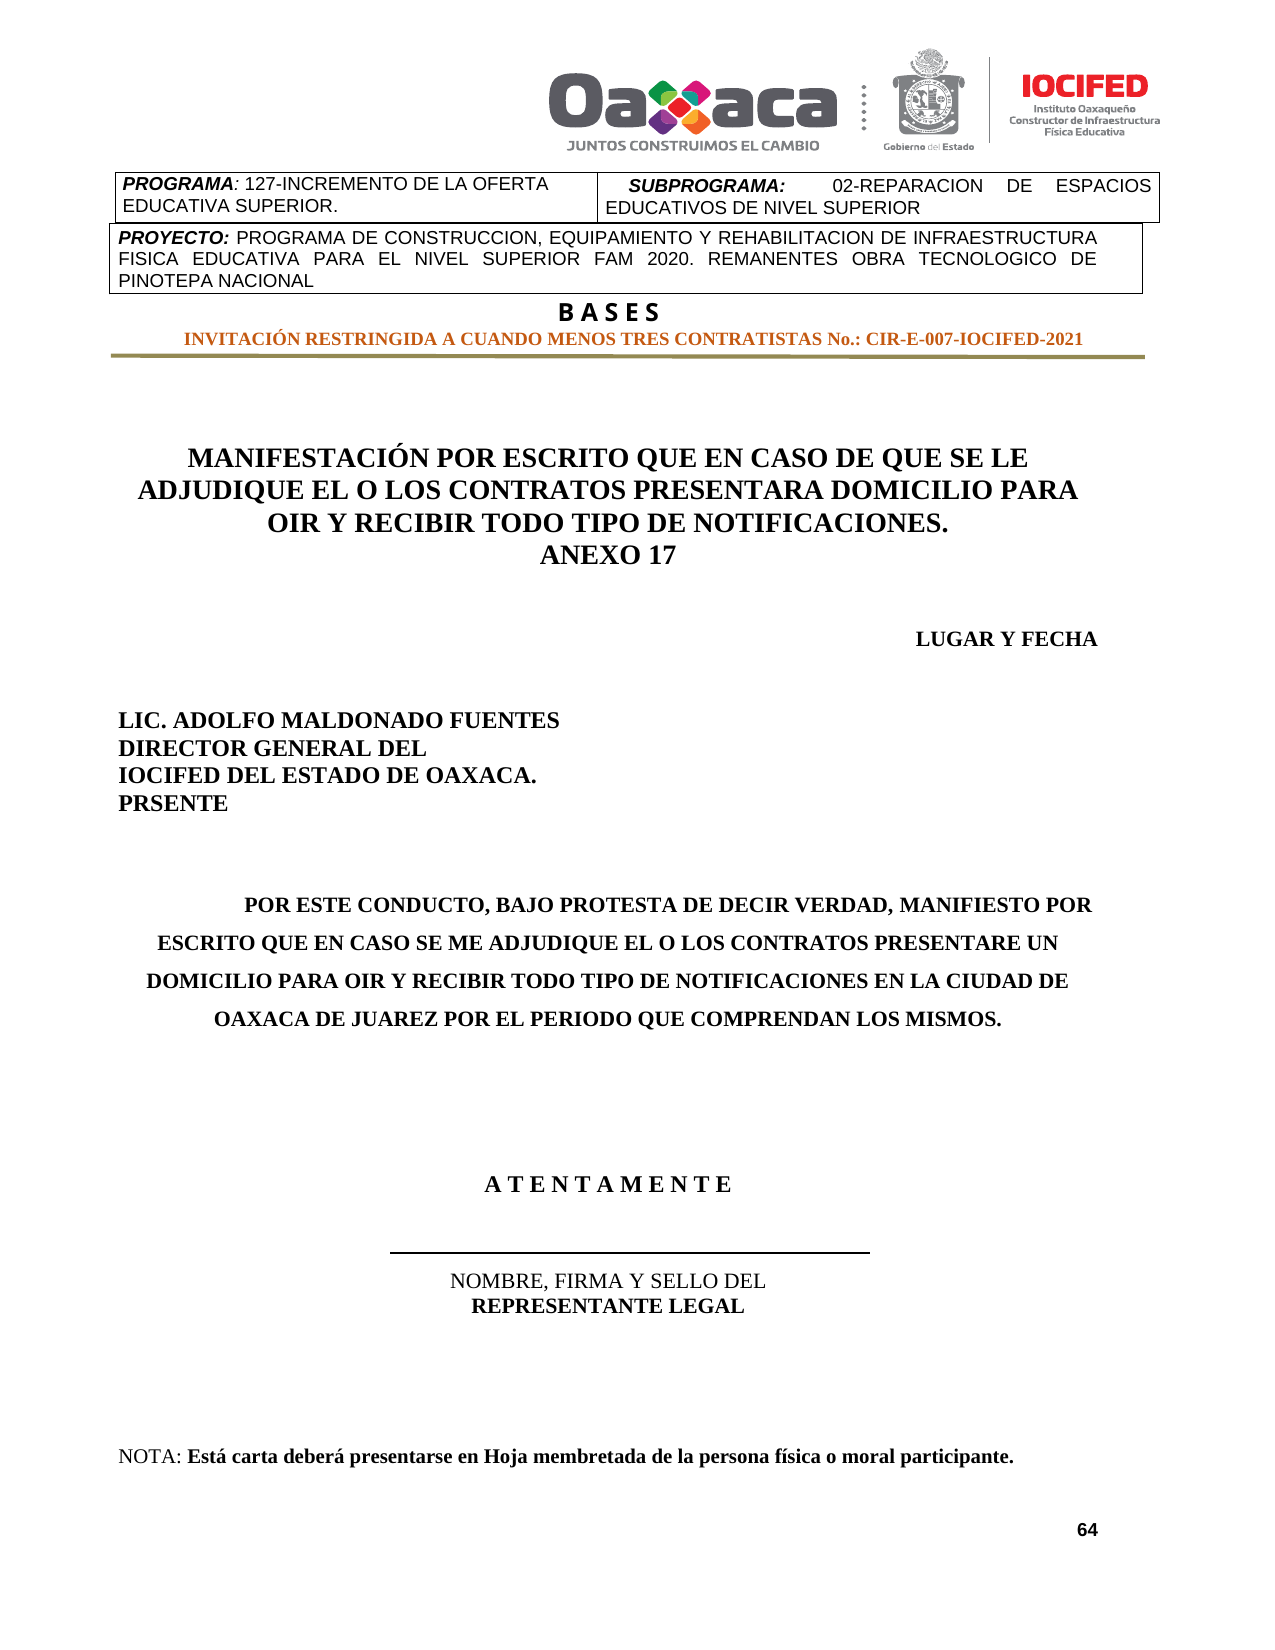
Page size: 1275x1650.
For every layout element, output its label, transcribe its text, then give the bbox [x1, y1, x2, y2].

text DIRECTOR GENERAL DEL [118, 734, 1098, 761]
text IOCIFED DEL ESTADO DE OAXACA. [118, 761, 1098, 789]
text PRSENTE [118, 789, 1098, 817]
text NOMBRE, FIRMA Y SELLO DEL [118, 1268, 1098, 1293]
text LUGAR Y FECHA [118, 626, 1098, 651]
text NOTA: Está carta deberá presentarse en Hoja membretada de la persona física o moral participante. [118, 1444, 1098, 1468]
subtitle A T E N T A M E N T E [118, 1169, 1098, 1197]
text ANEXO 17 [118, 538, 1098, 571]
text POR ESTE CONDUCTO, BAJO PROTESTA DE DECIR VERDAD, MANIFIESTO POR ESCRITO QUE EN CASO SE ME ADJUDIQUE EL O LOS CONTRATOS PRESENTARE UN DOMICILIO PARA OIR Y RECIBIR TODO TIPO DE NOTIFICACIONES EN OAXACA DE JUAREZ POR EL PERIODO QUE COMPRENDAN LOS MISMOS. [118, 892, 1098, 1031]
text MANIFESTACIÓN POR ESCRITO QUE EN CASO DE QUE SE LE ADJUDIQUE EL O LOS CONTRATOS PRESENTARA DOMICILIO PARA OIR Y RECIBIR TODO TIPO DE NOTIFICACIONES. [118, 441, 1098, 538]
text LIC. ADOLFO MALDONADO FUENTES [118, 706, 1098, 734]
text REPRESENTANTE LEGAL [118, 1293, 1098, 1318]
